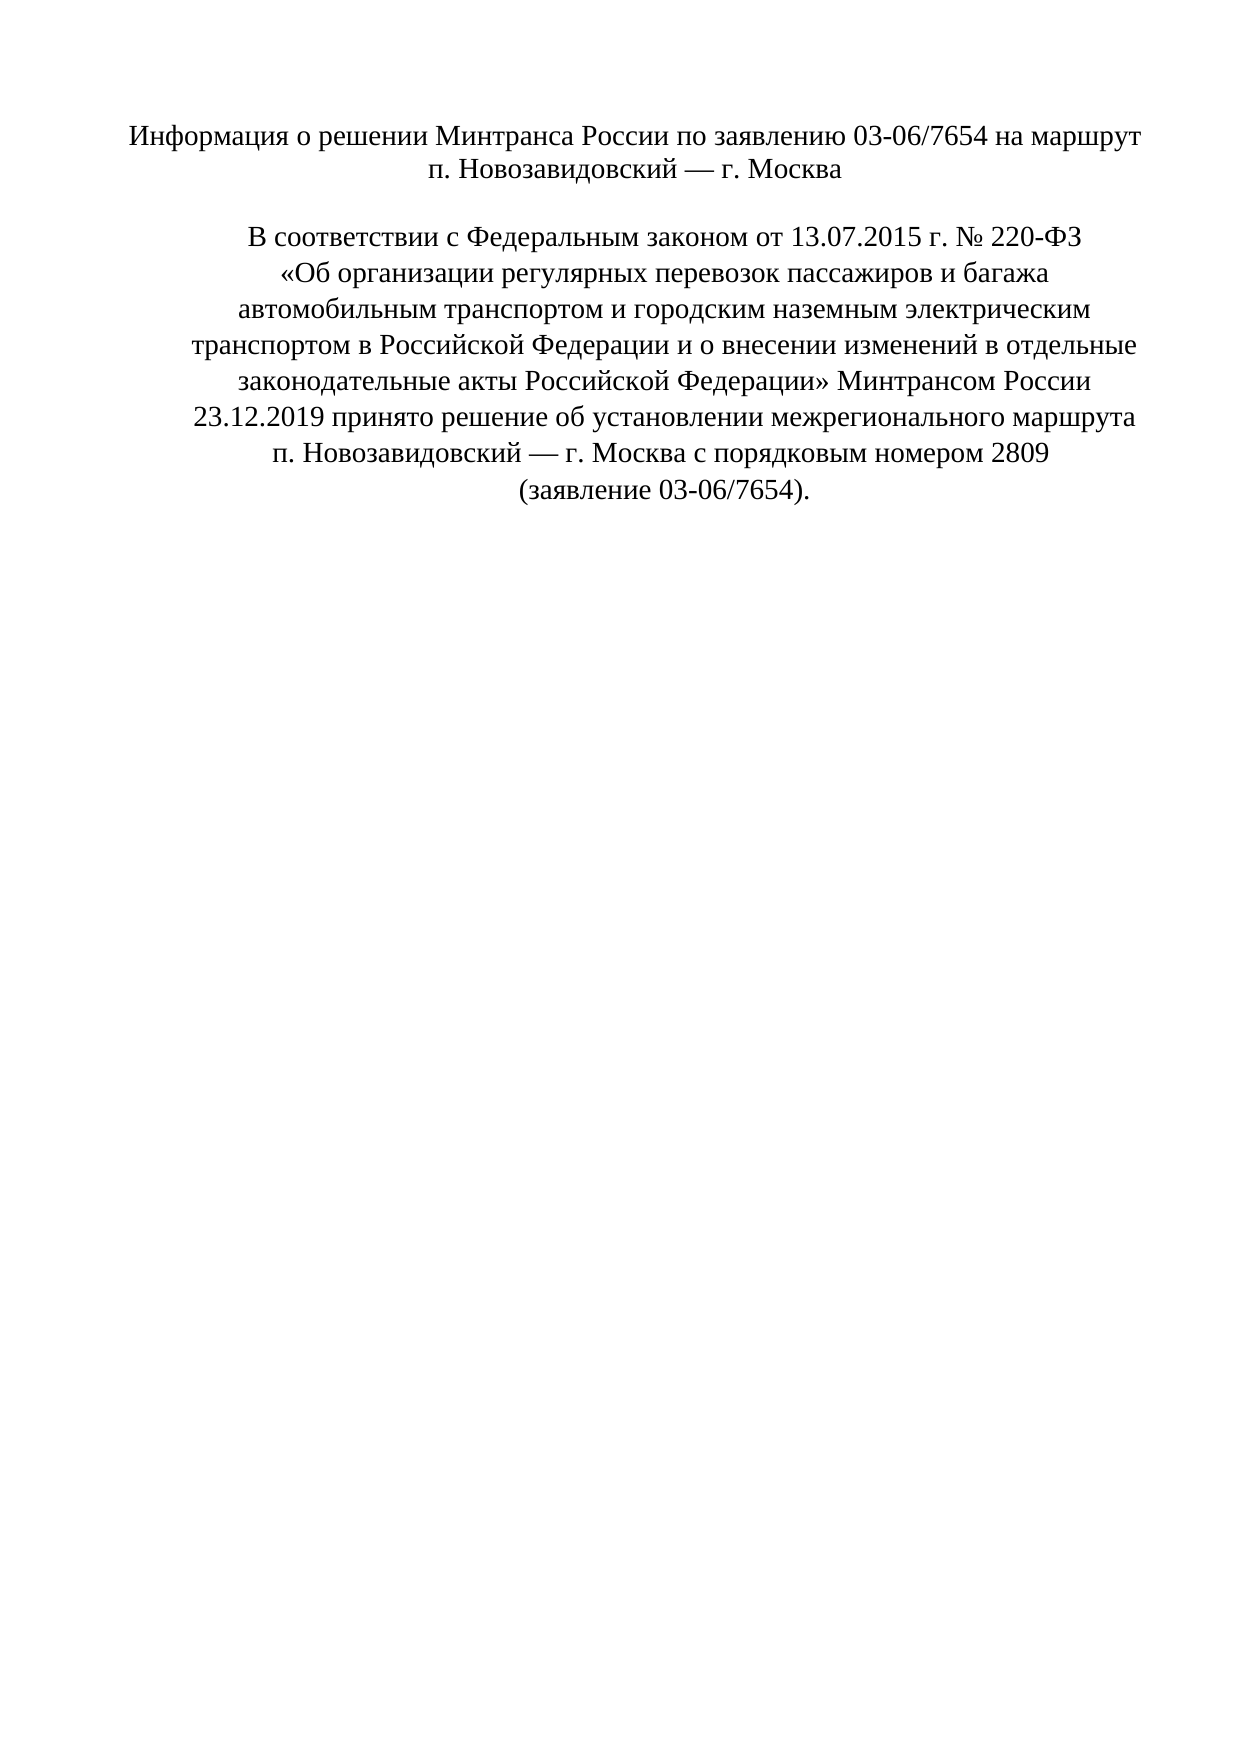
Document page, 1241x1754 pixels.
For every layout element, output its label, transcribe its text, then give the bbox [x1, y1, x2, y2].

text Информация о решении Минтранса России по заявлению 03-06/7654 на маршрут п. Новозавидовский — г. Москва [118, 118, 1152, 185]
text В соответствии с Федеральным законом от 13.07.2015 г. № 220-ФЗ «Об организации регулярных перевозок пассажиров и багажа автомобильным транспортом и городским наземным электрическим транспортом в Российской Федерации и о внесении изменений в отдельные законодательные акты Российской Федерации» Минтрансом России 23.12.2019 принято решение об установлении межрегионального маршрута п. Новозавидовский — г. Москва с порядковым номером 2809 (заявление 03-06/7654). [177, 219, 1152, 505]
